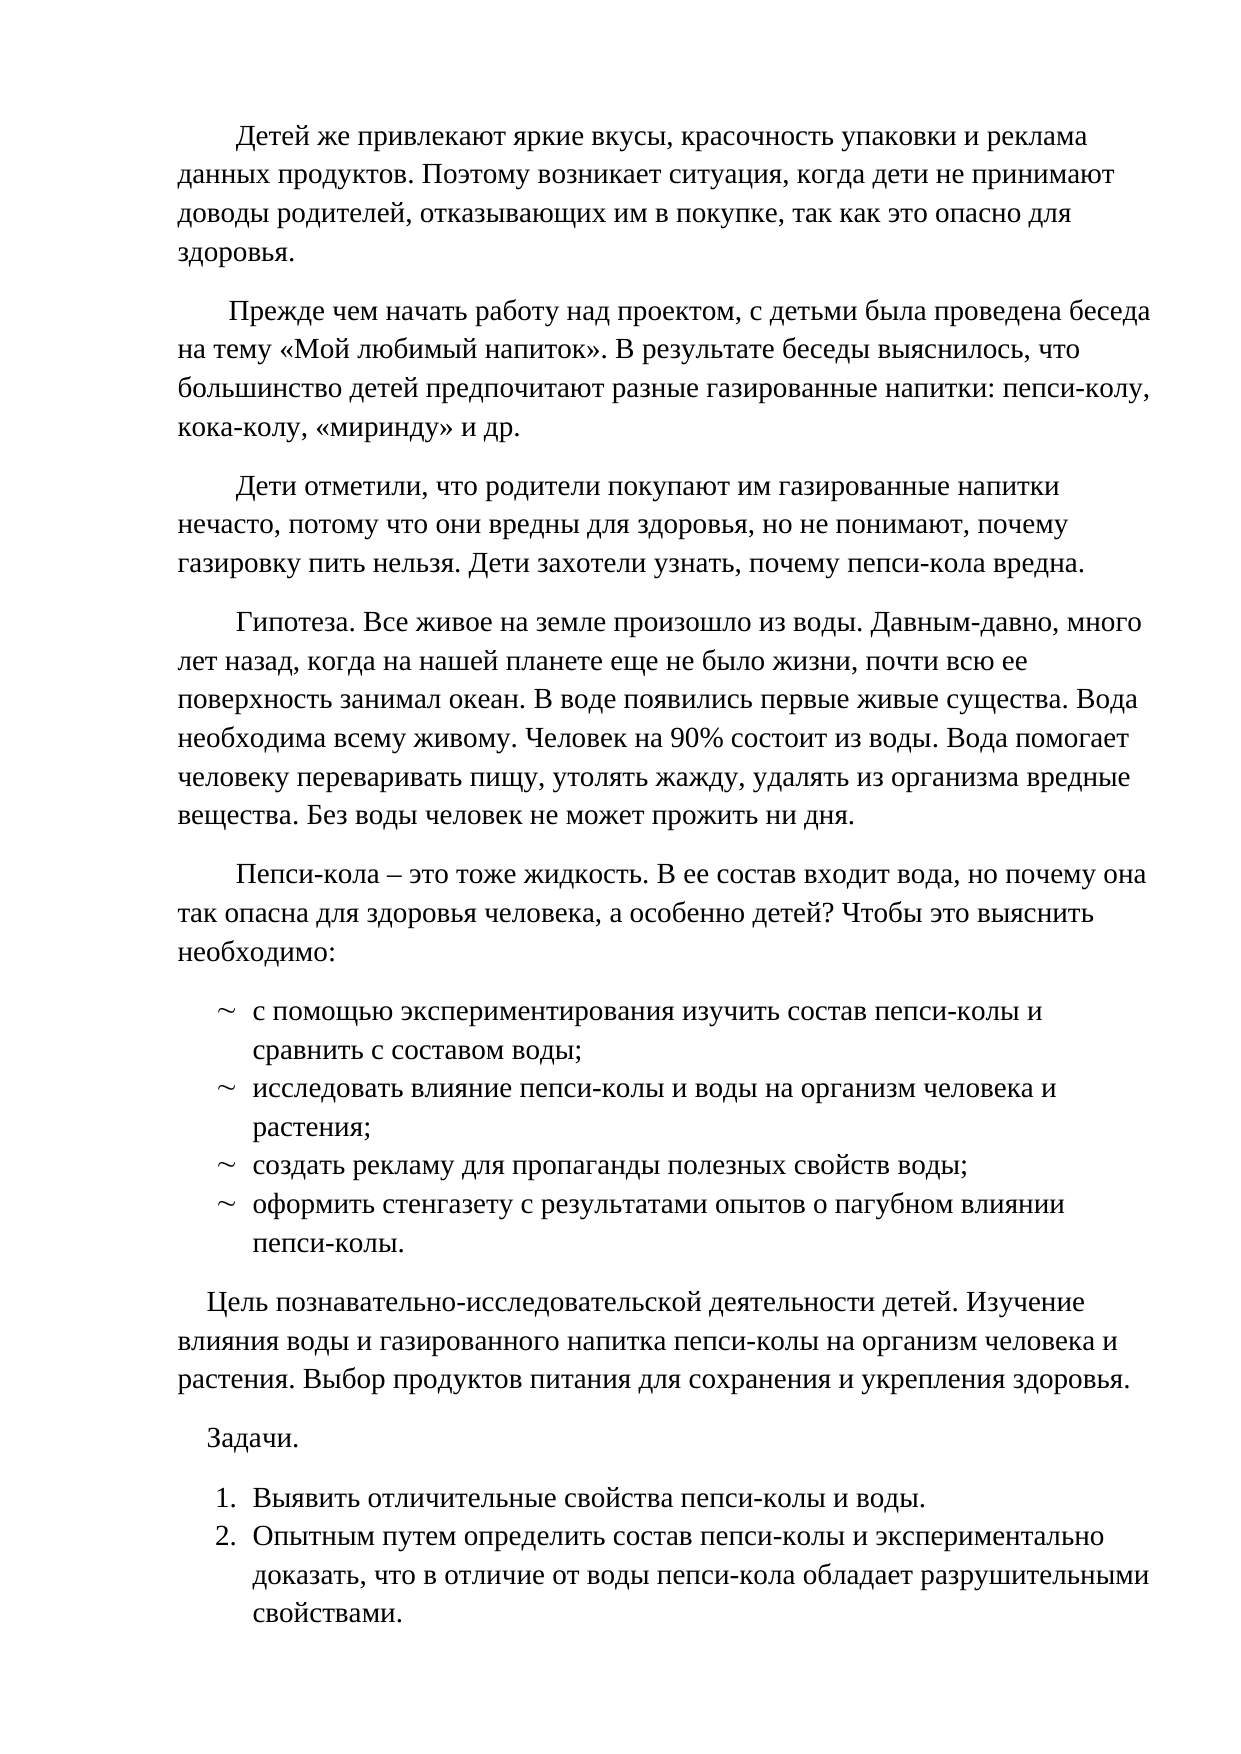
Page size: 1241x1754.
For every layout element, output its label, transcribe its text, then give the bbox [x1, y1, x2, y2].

text Гипотеза. Все живое на земле произошло из воды. Давным-давно, много лет назад, когда на нашей планете еще не было жизни, почти всю ее поверхность занимал океан. В воде появились первые живые существа. Вода необходима всему живому. Человек на 90% состоит из воды. Вода помогает человеку переваривать пищу, утолять жажду, удалять из организма вредные вещества. Без воды человек не может прожить ни дня. [177, 604, 1152, 831]
text Прежде чем начать работу над проектом, с детьми была проведена беседа на тему «Мой любимый напиток». В результате беседы выяснилось, что большинство детей предпочитают разные газированные напитки: пепси-колу, кока-колу, «миринду» и др. [177, 293, 1152, 442]
text Задачи. [177, 1421, 1152, 1454]
text Пепси-кола – это тоже жидкость. В ее состав входит вода, но почему она так опасна для здоровья человека, а особенно детей? Чтобы это выяснить необходимо: [177, 857, 1152, 967]
text Цель познавательно-исследовательской деятельности детей. Изучение влияния воды и газированного напитка пепси-колы на организм человека и растения. Выбор продуктов питания для сохранения и укрепления здоровья. [177, 1284, 1152, 1395]
list Опытным путем определить состав пепси-колы и экспериментально доказать, что в отличие от воды пепси-кола обладает разрушительными свойствами. [215, 1518, 1152, 1629]
text Дети отметили, что родители покупают им газированные напитки нечасто, потому что они вредны для здоровья, но не понимают, почему газировку пить нельзя. Дети захотели узнать, почему пепси-кола вредна. [177, 468, 1152, 579]
list с помощью экспериментирования изучить состав пепси-колы и сравнить с составом воды; [215, 993, 1152, 1065]
text Детей же привлекают яркие вкусы, красочность упаковки и реклама данных продуктов. Поэтому возникает ситуация, когда дети не принимают доводы родителей, отказывающих им в покупке, так как это опасно для здоровья. [177, 118, 1152, 267]
list исследовать влияние пепси-колы и воды на организм человека и растения; [215, 1070, 1152, 1142]
list оформить стенгазету с результатами опытов о пагубном влиянии пепси-колы. [215, 1186, 1152, 1258]
list Выявить отличительные свойства пепси-колы и воды. [215, 1480, 1152, 1513]
list создать рекламу для пропаганды полезных свойств воды; [215, 1147, 1152, 1181]
